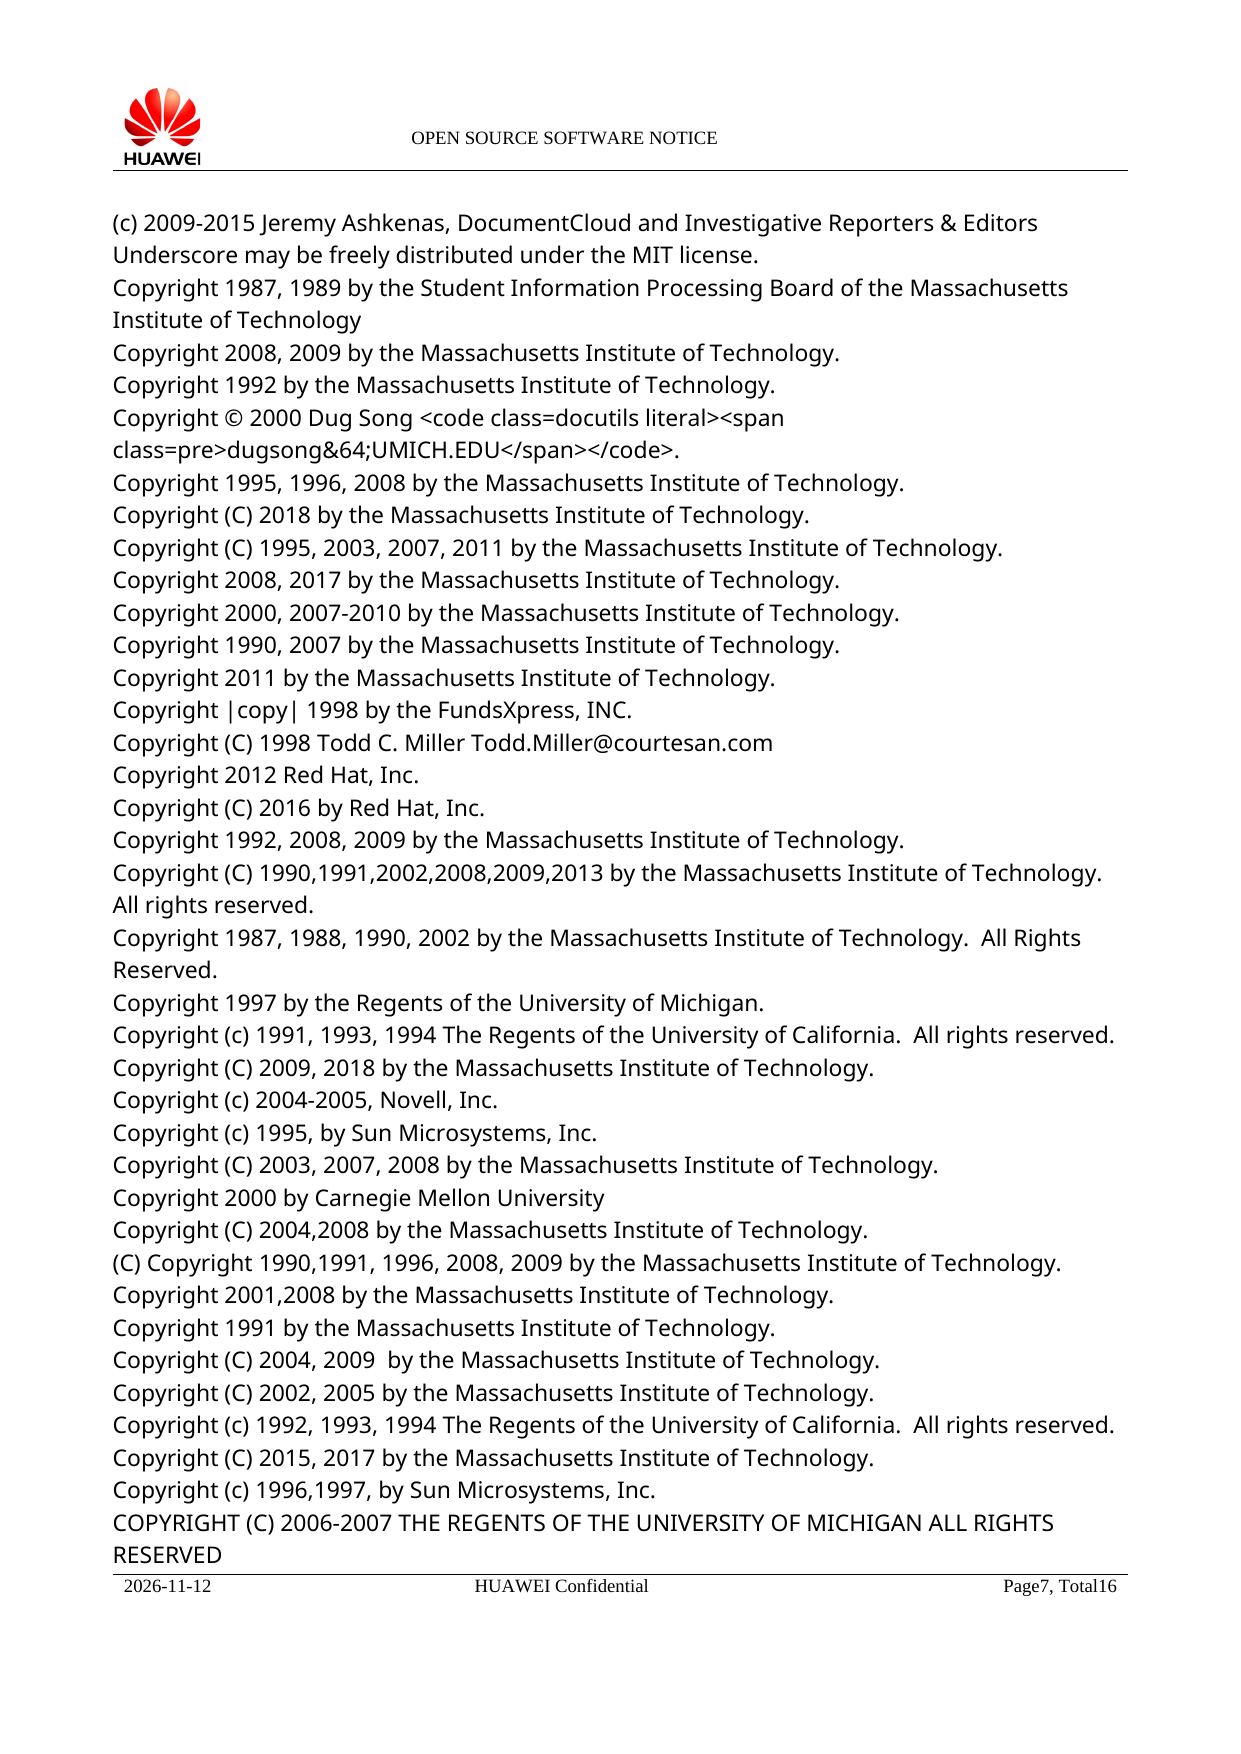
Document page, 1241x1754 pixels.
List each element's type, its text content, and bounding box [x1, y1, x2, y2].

picture [124, 88, 201, 165]
